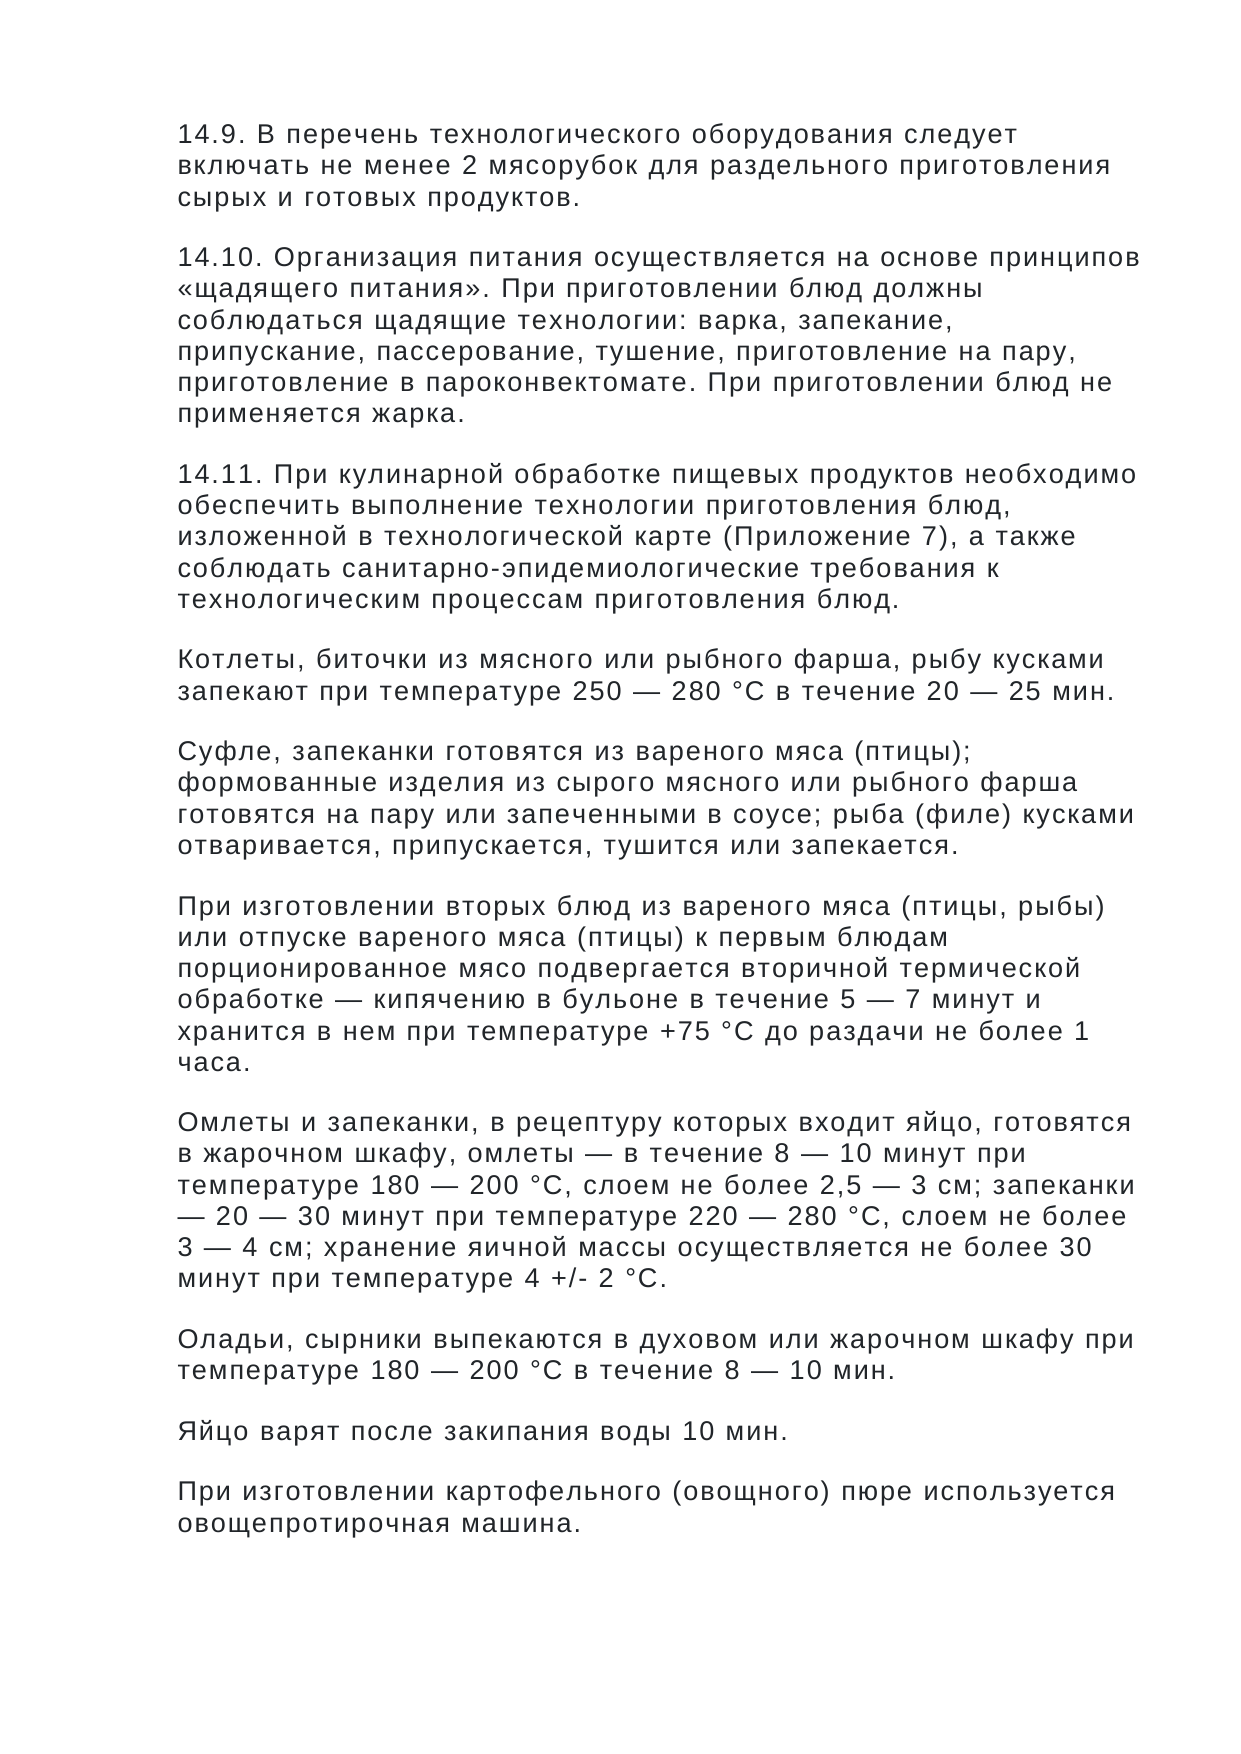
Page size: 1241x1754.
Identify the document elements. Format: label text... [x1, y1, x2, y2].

text При изготовлении вторых блюд из вареного мяса (птицы, рыбы) или отпуске вареного мяса (птицы) к первым блюдам порционированное мясо подвергается вторичной термической обработке — кипячению в бульоне в течение 5 — 7 минут и хранится в нем при температуре +75 °C до раздачи не более 1 часа. [177, 889, 1152, 1077]
text 14.11. При кулинарной обработке пищевых продуктов необходимо обеспечить выполнение технологии приготовления блюд, изложенной в технологической карте (Приложение 7), а также соблюдать санитарно-эпидемиологические требования к технологическим процессам приготовления блюд. [177, 458, 1152, 614]
text Омлеты и запеканки, в рецептуру которых входит яйцо, готовятся в жарочном шкафу, омлеты — в течение 8 — 10 минут при температуре 180 — 200 °C, слоем не более 2,5 — 3 см; запеканки — 20 — 30 минут при температуре 220 — 280 °C, слоем не более 3 — 4 см; хранение яичной массы осуществляется не более 30 минут при температуре 4 +/- 2 °C. [177, 1106, 1152, 1294]
text 14.10. Организация питания осуществляется на основе принципов «щадящего питания». При приготовлении блюд должны соблюдаться щадящие технологии: варка, запекание, припускание, пассерование, тушение, приготовление на пару, приготовление в пароконвектомате. При приготовлении блюд не применяется жарка. [177, 241, 1152, 429]
text 14.9. В перечень технологического оборудования следует включать не менее 2 мясорубок для раздельного приготовления сырых и готовых продуктов. [177, 118, 1152, 212]
text Оладьи, сырники выпекаются в духовом или жарочном шкафу при температуре 180 — 200 °C в течение 8 — 10 мин. [177, 1323, 1152, 1386]
text Котлеты, биточки из мясного или рыбного фарша, рыбу кусками запекают при температуре 250 — 280 °C в течение 20 — 25 мин. [177, 643, 1152, 706]
text Суфле, запеканки готовятся из вареного мяса (птицы); формованные изделия из сырого мясного или рыбного фарша готовятся на пару или запеченными в соусе; рыба (филе) кусками отваривается, припускается, тушится или запекается. [177, 735, 1152, 860]
text Яйцо варят после закипания воды 10 мин. [177, 1415, 1152, 1446]
text При изготовлении картофельного (овощного) пюре используется овощепротирочная машина. [177, 1475, 1152, 1538]
